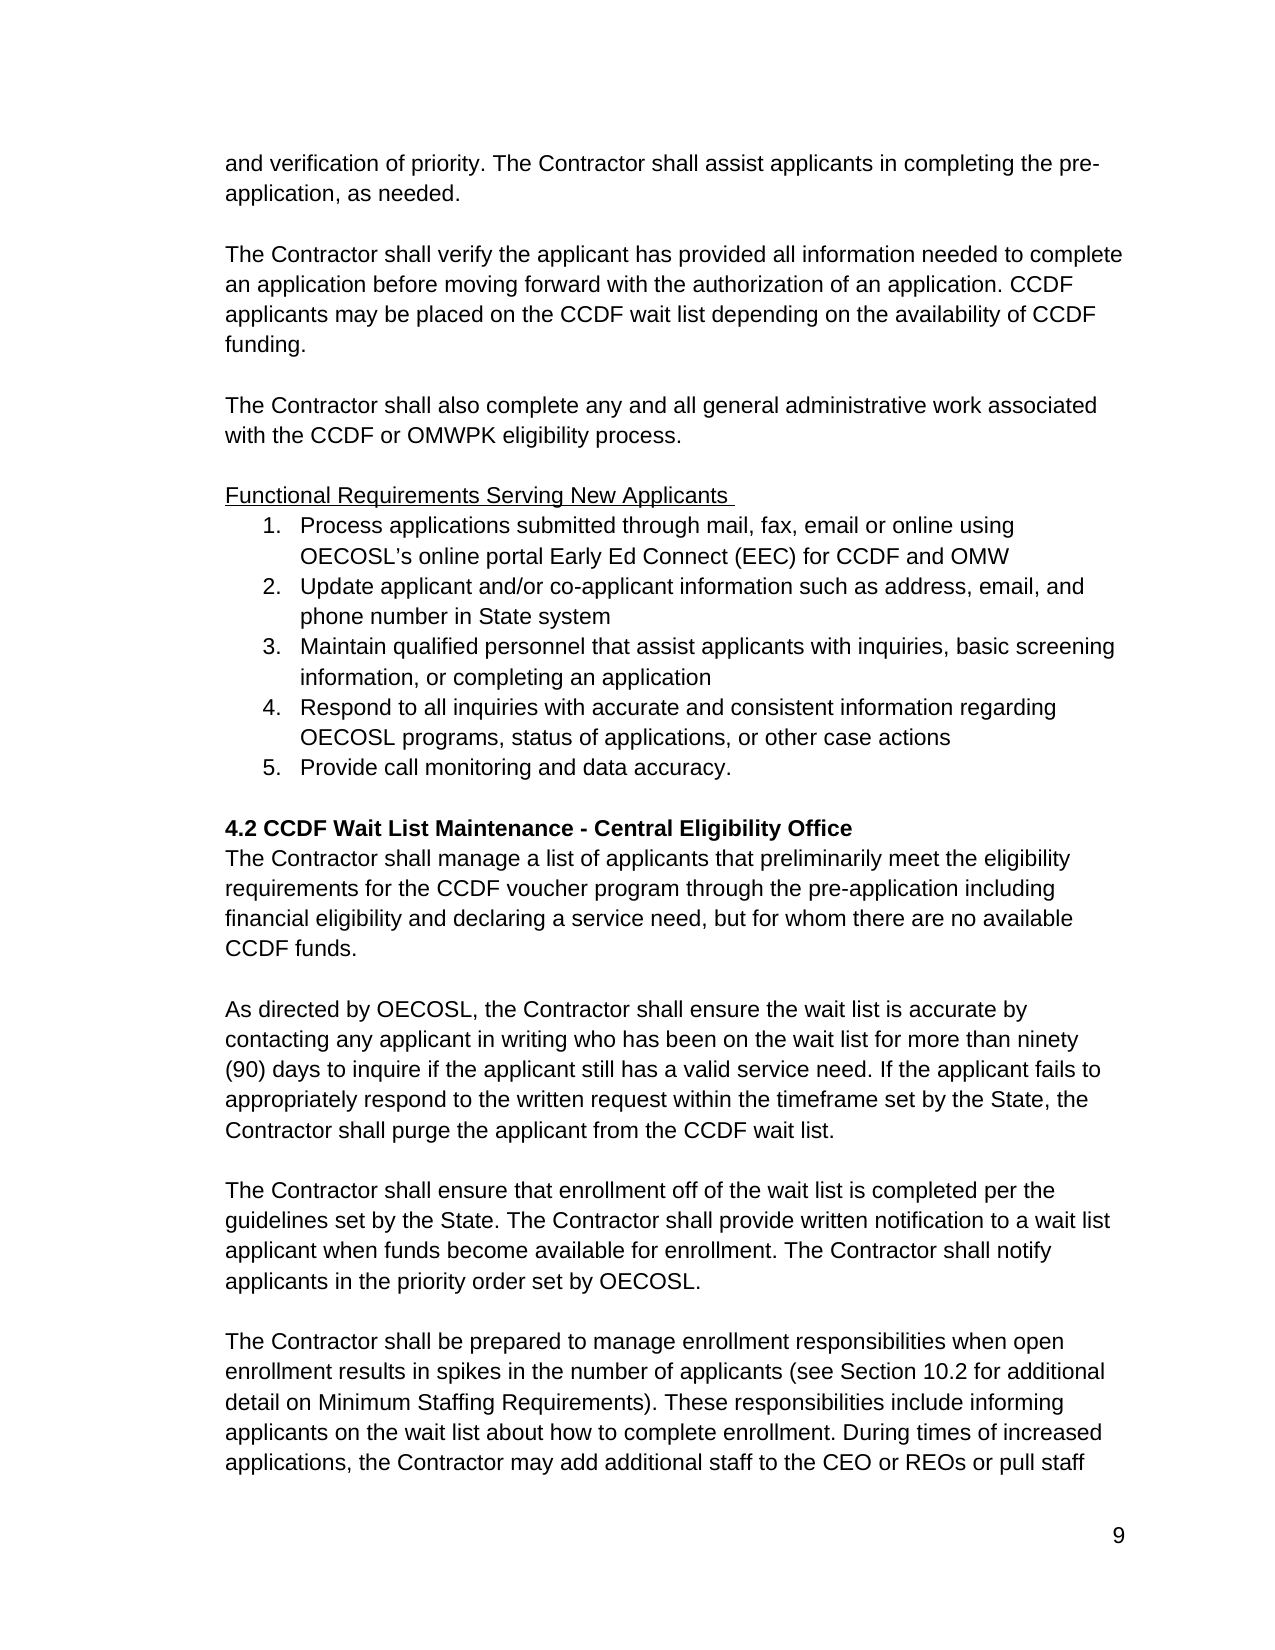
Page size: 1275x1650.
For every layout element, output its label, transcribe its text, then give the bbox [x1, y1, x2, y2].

list Process applications submitted through mail, fax, email or online using OECOSL’s online portal Early Ed Connect (EEC) for CCDF and OMW [262, 512, 1125, 569]
text The Contractor shall manage a list of applicants that preliminarily meet the eligibility requirements for the CCDF voucher program through the pre-application including financial eligibility and declaring a service need, but for whom there are no available CCDF funds. [225, 845, 1125, 962]
text The Contractor shall ensure that enrollment off of the wait list is completed per the guidelines set by the State. The Contractor shall provide written notification to a wait list applicant when funds become available for enrollment. The Contractor shall notify applicants in the priority order set by OECOSL. [225, 1177, 1125, 1294]
text The Contractor shall also complete any and all general administrative work associated with the CCDF or OMWPK eligibility process. [225, 392, 1125, 448]
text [225, 150, 1125, 207]
list Provide call monitoring and data accuracy. [262, 754, 1125, 781]
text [225, 1328, 1125, 1475]
list Update applicant and/or co-applicant information such as address, email, and phone number in State system [262, 573, 1125, 629]
text The Contractor shall verify the applicant has provided all information needed to complete an application before moving forward with the authorization of an application. CCDF applicants may be placed on the CCDF wait list depending on the availability of CCDF funding. [225, 241, 1125, 358]
text Functional Requirements Serving New Applicants [150, 482, 1125, 509]
subtitle 4.2 CCDF Wait List Maintenance - Central Eligibility Office [150, 814, 1125, 841]
list Respond to all inquiries with accurate and consistent information regarding OECOSL programs, status of applications, or other case actions [262, 694, 1125, 750]
text As directed by OECOSL, the Contractor shall ensure the wait list is accurate by contacting any applicant in writing who has been on the wait list for more than ninety (90) days to inquire if the applicant still has a valid service need. If the applicant fails to appropriately respond to the written request within the timeframe set by the State, the Contractor shall purge the applicant from the CCDF wait list. [225, 996, 1125, 1143]
list Maintain qualified personnel that assist applicants with inquiries, basic screening information, or completing an application [262, 633, 1125, 690]
